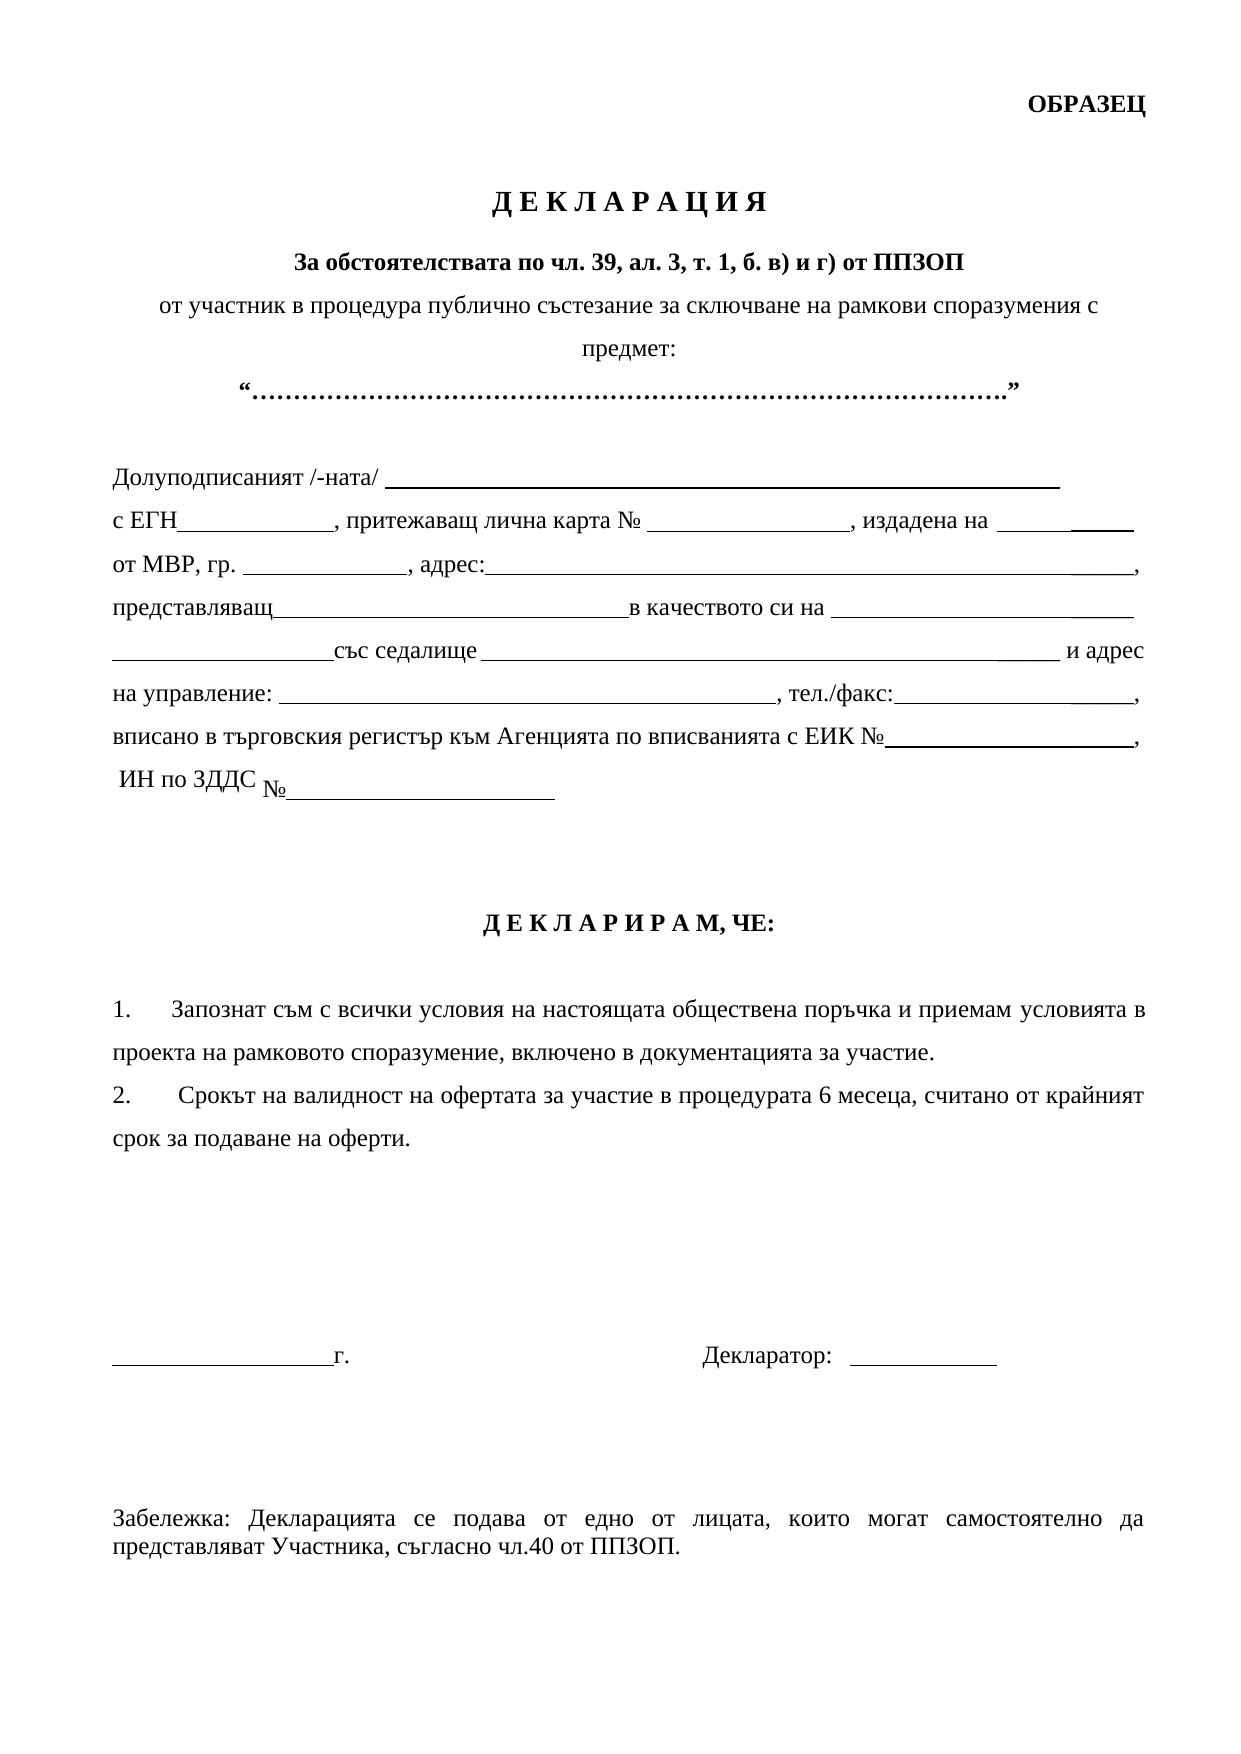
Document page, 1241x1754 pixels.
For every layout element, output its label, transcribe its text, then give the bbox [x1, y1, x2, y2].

text За обстоятелствата по чл. 39, ал. 3, т. 1, б. в) и г) от ППЗОП [112, 247, 1146, 276]
text от участник в процедура публично състезание за сключване на рамкови споразумения с предмет: [112, 290, 1146, 362]
list Запознат съм с всички условия на настоящата обществена поръчка и приемам условията в проекта на рамковото споразумение, включено в документацията за участие. [112, 994, 1146, 1066]
title ОБРАЗЕЦ [112, 89, 1146, 117]
text на управление: , тел./факс: _____, вписано в търговския регистър към Агенцията по вписванията с ЕИК № _____, [112, 678, 1146, 750]
text представляващ в качеството си на _____ [112, 592, 1146, 621]
text ИН по ЗДДС № [112, 764, 1146, 802]
title Д Е К Л А Р А Ц И Я [112, 184, 1146, 218]
text Долуподписаният /-ната/ _____ [112, 462, 1146, 491]
list Срокът на валидност на офертата за участие в процедурата 6 месеца, считано от крайният срок за подаване на оферти. [112, 1080, 1146, 1152]
text с ЕГН , притежаващ лична карта № , издадена на _____ [112, 506, 1146, 534]
text г. Декларатор: [112, 1340, 1146, 1368]
text Забележка: Декларацията се подава от едно от лицата, които могат самостоятелно да представляват Участника, съгласно чл.40 от ППЗОП. [112, 1503, 1146, 1560]
text “……………………………………………………………………………….” [112, 376, 1146, 405]
text със седалище _____ и адрес [112, 635, 1146, 664]
text Д Е К Л А Р И Р А М, ЧЕ: [112, 908, 1146, 937]
text от МВР, гр. , адрес: _____, [112, 549, 1146, 577]
